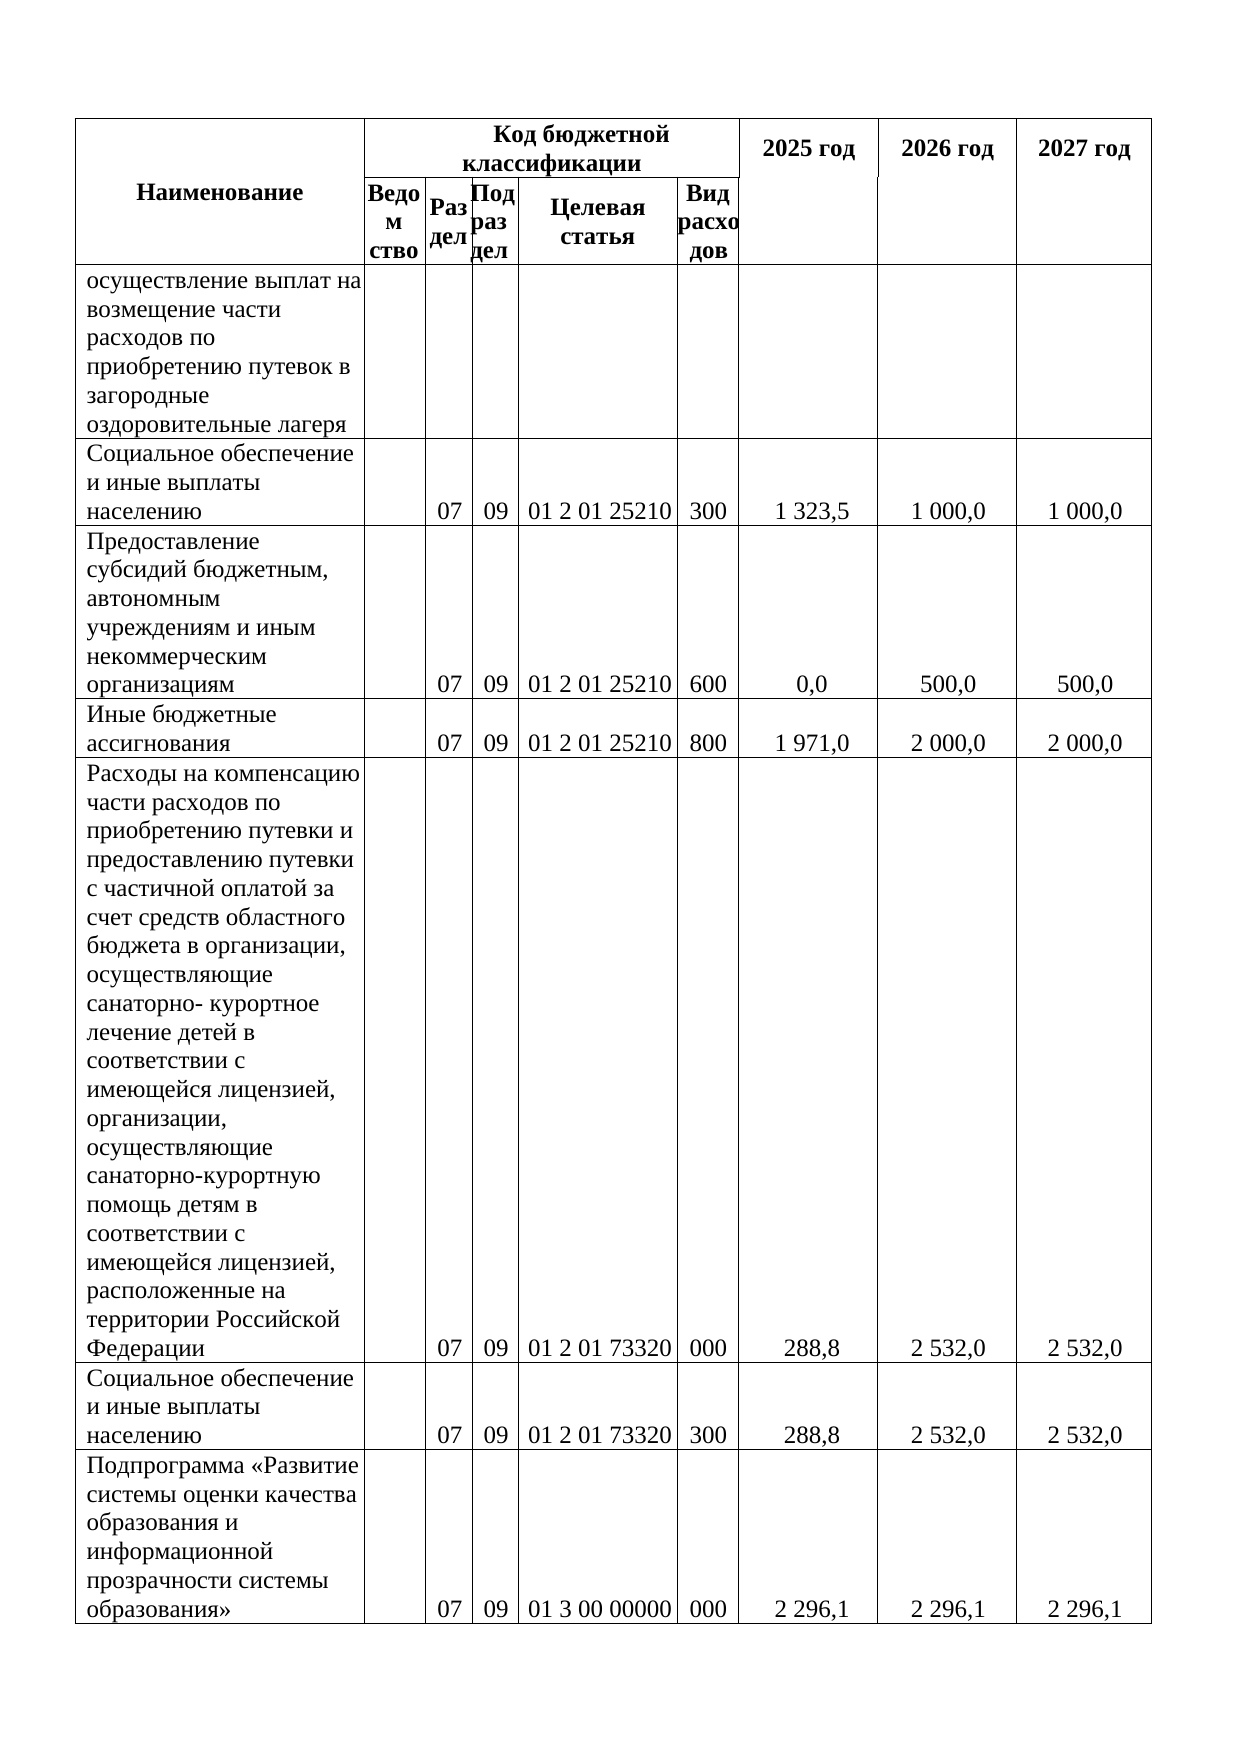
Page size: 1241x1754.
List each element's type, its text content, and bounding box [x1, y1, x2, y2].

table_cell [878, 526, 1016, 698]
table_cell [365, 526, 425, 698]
table_cell [739, 177, 877, 264]
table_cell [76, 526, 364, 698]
table_cell [878, 177, 1016, 264]
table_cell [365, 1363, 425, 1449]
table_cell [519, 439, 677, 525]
table_cell Целевая статья [519, 178, 677, 264]
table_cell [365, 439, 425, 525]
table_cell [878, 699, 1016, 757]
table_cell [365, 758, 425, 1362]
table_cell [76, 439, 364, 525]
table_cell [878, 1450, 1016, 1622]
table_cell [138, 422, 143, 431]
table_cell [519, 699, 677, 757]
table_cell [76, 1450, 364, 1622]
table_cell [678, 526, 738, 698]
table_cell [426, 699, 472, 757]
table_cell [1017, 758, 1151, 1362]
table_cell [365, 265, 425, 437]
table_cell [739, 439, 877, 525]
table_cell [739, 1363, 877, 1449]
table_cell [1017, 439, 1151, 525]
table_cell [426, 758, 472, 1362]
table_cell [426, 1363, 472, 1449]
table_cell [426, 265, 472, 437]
table_header Код бюджетной классификации [365, 119, 739, 177]
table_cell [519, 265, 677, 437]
table_cell Раз дел [426, 178, 472, 264]
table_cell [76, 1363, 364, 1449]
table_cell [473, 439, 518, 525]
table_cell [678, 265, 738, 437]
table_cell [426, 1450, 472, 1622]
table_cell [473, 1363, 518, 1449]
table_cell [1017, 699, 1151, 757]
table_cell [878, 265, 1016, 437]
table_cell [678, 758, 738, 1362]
table_header 2025 год [740, 119, 878, 177]
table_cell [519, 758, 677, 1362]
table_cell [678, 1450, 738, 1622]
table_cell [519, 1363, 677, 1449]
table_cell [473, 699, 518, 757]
table_header 2027 год [1017, 119, 1151, 177]
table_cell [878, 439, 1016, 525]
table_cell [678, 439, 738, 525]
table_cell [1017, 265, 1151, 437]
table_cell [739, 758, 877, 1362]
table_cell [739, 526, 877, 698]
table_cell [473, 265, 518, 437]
table_cell [1017, 177, 1151, 264]
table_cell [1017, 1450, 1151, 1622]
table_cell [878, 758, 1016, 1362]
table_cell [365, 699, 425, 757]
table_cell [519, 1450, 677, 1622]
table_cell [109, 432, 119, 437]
table_cell Под раз дел [473, 178, 518, 264]
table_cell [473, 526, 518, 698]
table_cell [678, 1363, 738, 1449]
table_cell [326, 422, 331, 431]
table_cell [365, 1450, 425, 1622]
table_cell Ведом ство [365, 178, 425, 264]
table_header Наименование [76, 119, 364, 264]
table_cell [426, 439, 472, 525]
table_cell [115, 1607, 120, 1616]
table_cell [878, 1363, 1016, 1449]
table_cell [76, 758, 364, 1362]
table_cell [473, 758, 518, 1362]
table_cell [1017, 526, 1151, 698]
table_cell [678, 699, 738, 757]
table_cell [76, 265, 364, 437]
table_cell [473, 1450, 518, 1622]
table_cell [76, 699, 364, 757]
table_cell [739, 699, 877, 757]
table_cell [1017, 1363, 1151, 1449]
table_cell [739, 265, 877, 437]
table_cell Вид расходов [678, 178, 738, 264]
table_header 2026 год [879, 119, 1016, 177]
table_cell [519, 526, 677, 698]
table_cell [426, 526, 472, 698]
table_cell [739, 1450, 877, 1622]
